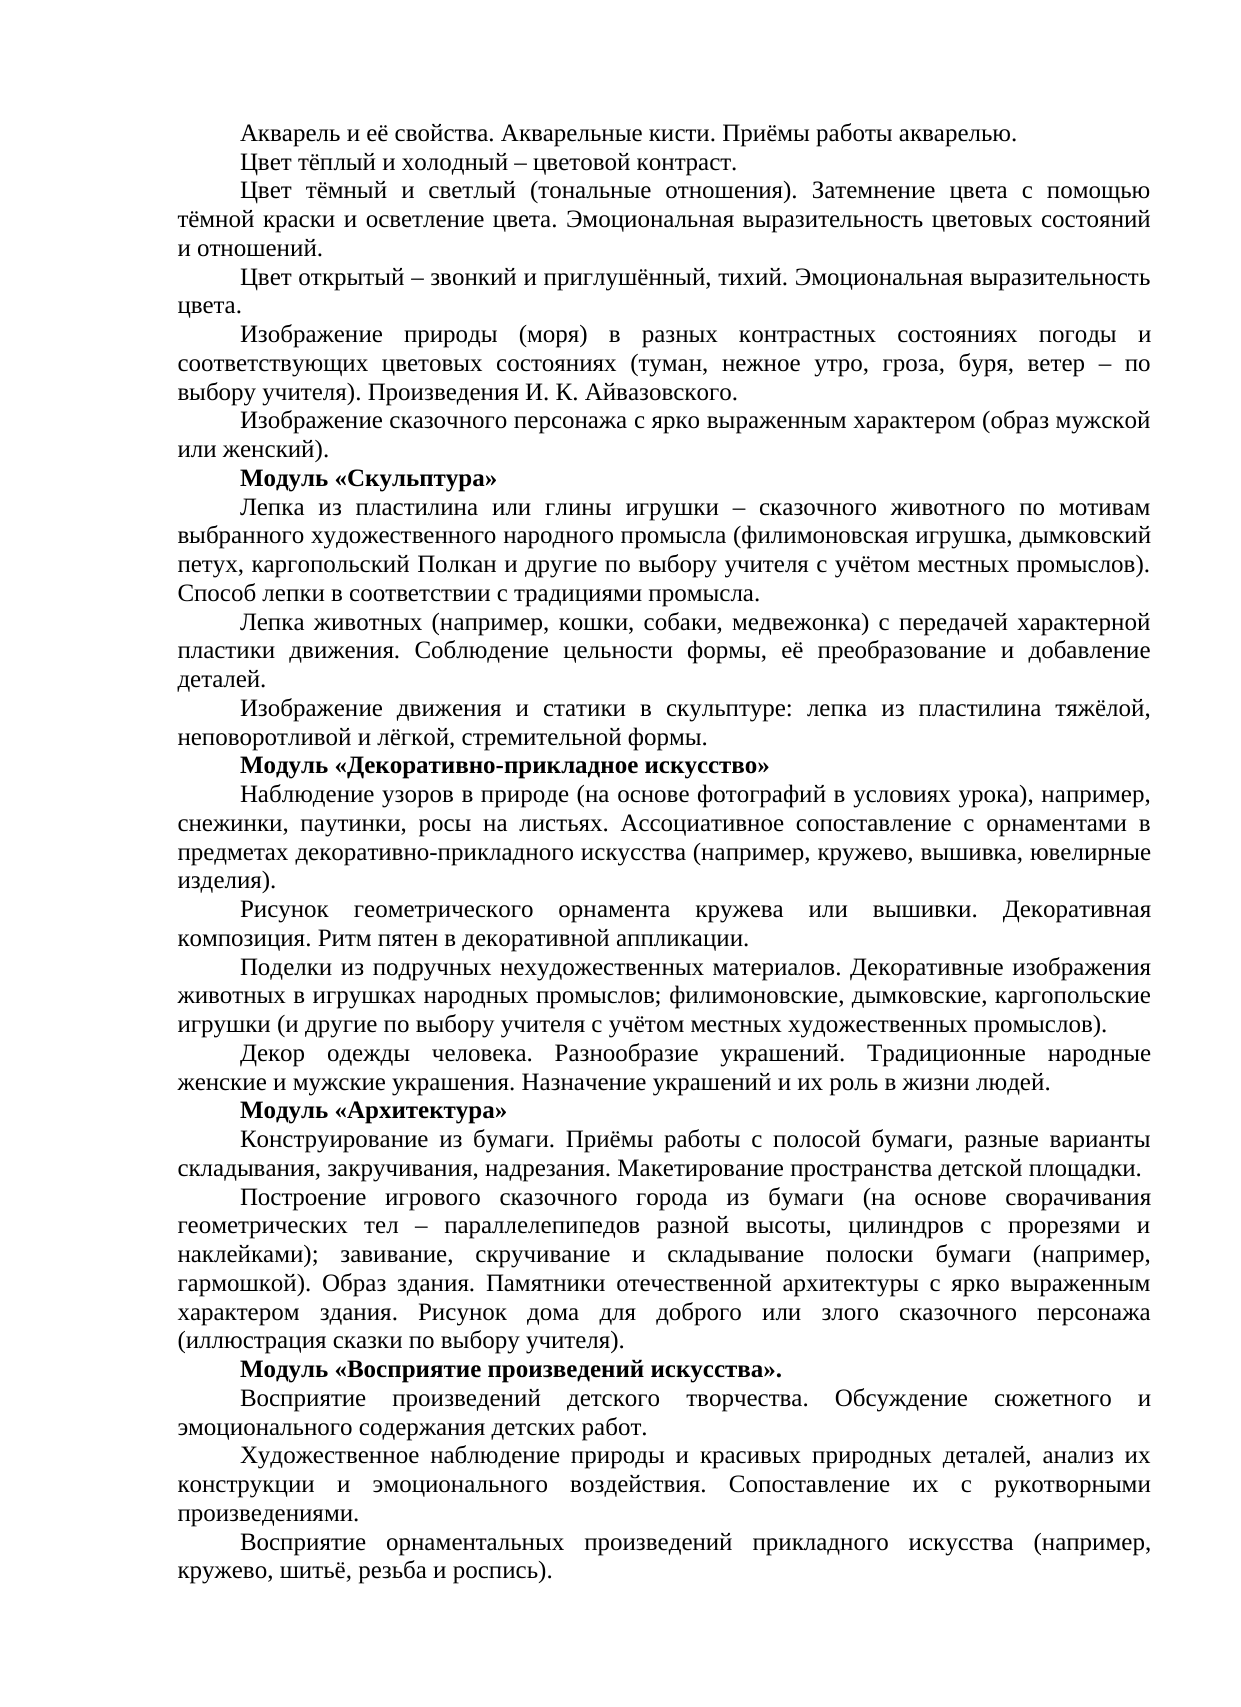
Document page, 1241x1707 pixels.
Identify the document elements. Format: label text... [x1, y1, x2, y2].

text Художественное наблюдение природы и красивых природных деталей, анализ их конструкции и эмоционального воздействия. Сопоставление их с рукотворными произведениями. [177, 1441, 1152, 1527]
text Лепка животных (например, кошки, собаки, медвежонка) с передачей характерной пластики движения. Соблюдение цельности формы, её преобразование и добавление деталей. [177, 607, 1152, 693]
text Восприятие произведений детского творчества. Обсуждение сюжетного и эмоционального содержания детских работ. [177, 1383, 1152, 1441]
text Модуль «Архитектура» [177, 1096, 1152, 1124]
text Изображение природы (моря) в разных контрастных состояниях погоды и соответствующих цветовых состояниях (туман, нежное утро, гроза, буря, ветер – по выбору учителя). Произведения И. К. Айвазовского. [177, 319, 1152, 406]
text Восприятие орнаментальных произведений прикладного искусства (например, кружево, шитьё, резьба и роспись). [177, 1527, 1152, 1584]
text Поделки из подручных нехудожественных материалов. Декоративные изображения животных в игрушках народных промыслов; филимоновские, дымковские, каргопольские игрушки (и другие по выбору учителя с учётом местных художественных промыслов). [177, 952, 1152, 1038]
text Рисунок геометрического орнамента кружева или вышивки. Декоративная композиция. Ритм пятен в декоративной аппликации. [177, 894, 1152, 952]
text Изображение сказочного персонажа с ярко выраженным характером (образ мужской или женский). [177, 406, 1152, 463]
text Наблюдение узоров в природе (на основе фотографий в условиях урока), например, снежинки, паутинки, росы на листьях. Ассоциативное сопоставление с орнаментами в предметах декоративно-прикладного искусства (например, кружево, вышивка, ювелирные изделия). [177, 779, 1152, 894]
text Изображение движения и статики в скульптуре: лепка из пластилина тяжёлой, неповоротливой и лёгкой, стремительной формы. [177, 693, 1152, 751]
text Декор одежды человека. Разнообразие украшений. Традиционные народные женские и мужские украшения. Назначение украшений и их роль в жизни людей. [177, 1038, 1152, 1096]
text Модуль «Декоративно-прикладное искусство» [177, 751, 1152, 779]
text Модуль «Восприятие произведений искусства». [177, 1354, 1152, 1383]
text Конструирование из бумаги. Приёмы работы с полосой бумаги, разные варианты складывания, закручивания, надрезания. Макетирование пространства детской площадки. [177, 1124, 1152, 1182]
text Лепка из пластилина или глины игрушки – сказочного животного по мотивам выбранного художественного народного промысла (филимоновская игрушка, дымковский петух, каргопольский Полкан и другие по выбору учителя с учётом местных промыслов). Способ лепки в соответствии с традициями промысла. [177, 492, 1152, 607]
text Цвет тёмный и светлый (тональные отношения). Затемнение цвета с помощью тёмной краски и осветление цвета. Эмоциональная выразительность цветовых состояний и отношений. [177, 176, 1152, 262]
text Цвет тёплый и холодный – цветовой контраст. [177, 147, 1152, 176]
text Акварель и её свойства. Акварельные кисти. Приёмы работы акварелью. [177, 118, 1152, 147]
text Построение игрового сказочного города из бумаги (на основе сворачивания геометрических тел – параллелепипедов разной высоты, цилиндров с прорезями и наклейками); завивание, скручивание и складывание полоски бумаги (например, гармошкой). Образ здания. Памятники отечественной архитектуры с ярко выраженным характером здания. Рисунок дома для доброго или злого сказочного персонажа (иллюстрация сказки по выбору учителя). [177, 1182, 1152, 1354]
text Модуль «Скульптура» [177, 463, 1152, 492]
text Цвет открытый – звонкий и приглушённый, тихий. Эмоциональная выразительность цвета. [177, 262, 1152, 319]
